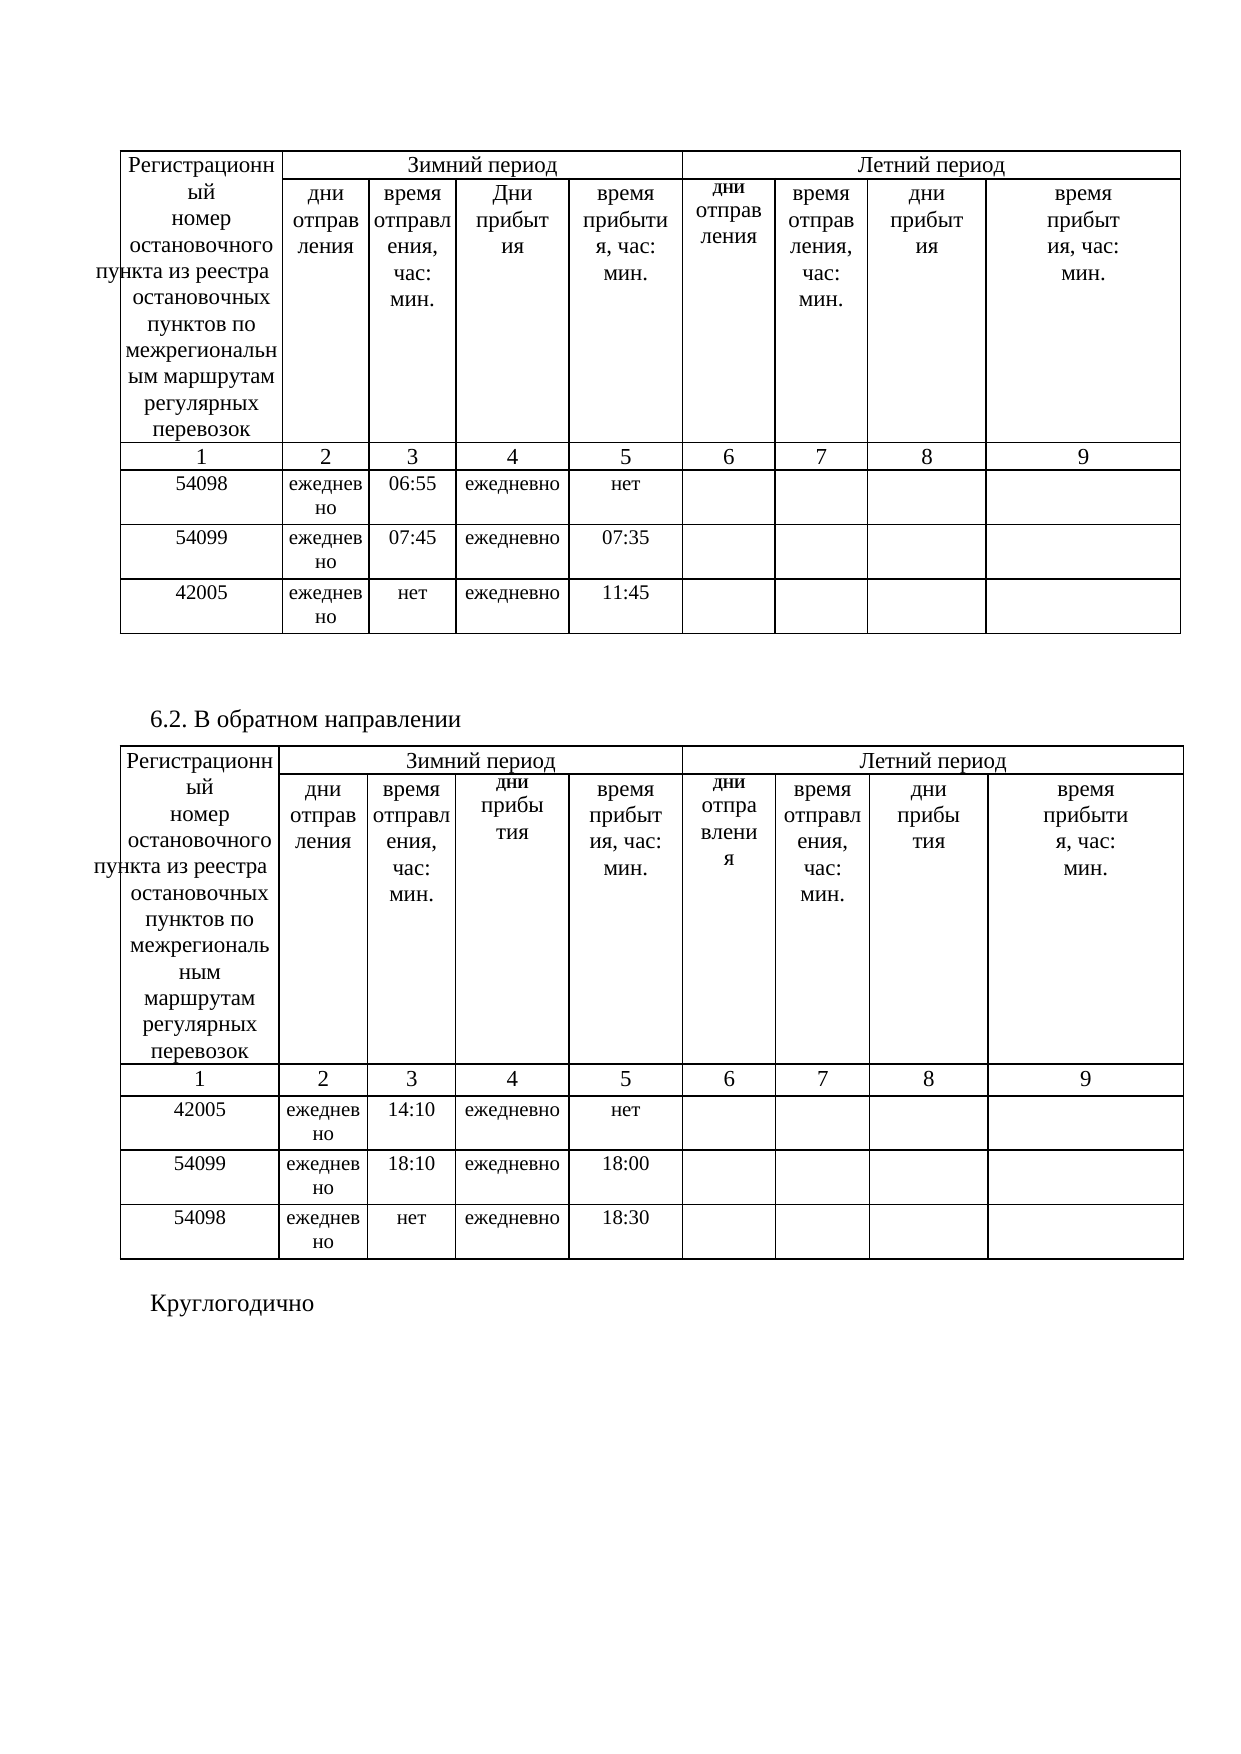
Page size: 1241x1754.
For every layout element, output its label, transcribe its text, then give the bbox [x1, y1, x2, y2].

table_cell 54099 [121, 1151, 278, 1204]
table_header Зимний период [280, 747, 682, 773]
table_cell ДНИ прибы тия [456, 775, 568, 1063]
table_cell 8 [868, 443, 985, 469]
table_cell 1 [121, 443, 282, 469]
table_cell [776, 471, 867, 524]
table_cell ежедневно [280, 1151, 367, 1204]
table_cell 5 [570, 1065, 682, 1095]
table_cell [683, 580, 774, 632]
table_cell время прибыти я, час: мин. [570, 180, 682, 441]
table_cell 3 [370, 443, 455, 469]
table_header Регистрационный номер остановочного пункта из реестра остановочных пунктов по межрегиональным маршрутам регулярных перевозок [121, 747, 278, 1063]
table_cell нет [570, 1097, 682, 1149]
table_cell 4 [456, 1065, 568, 1095]
table_cell 6 [683, 1065, 775, 1095]
table_cell время прибыт ия, час: мин. [987, 180, 1180, 441]
table_cell время прибыт ия, час: мин. [570, 775, 682, 1063]
table_cell дни отправ ления [283, 180, 368, 441]
table_header Летний период [683, 747, 1183, 773]
table_cell 7 [776, 1065, 869, 1095]
table_cell [683, 1151, 775, 1204]
table_cell ежедневно [457, 580, 568, 632]
table_cell дни прибыт ия [868, 180, 985, 441]
table_cell время отправ ления, час: мин. [776, 180, 867, 441]
table_cell [868, 525, 985, 578]
table_cell 11:45 [570, 580, 682, 632]
table_cell 07:45 [370, 525, 455, 578]
table_cell ежедневно [283, 471, 368, 524]
table_cell [683, 525, 774, 578]
table_cell 8 [870, 1065, 987, 1095]
table_cell нет [368, 1205, 455, 1258]
table_cell [868, 580, 985, 632]
table_cell [776, 1151, 869, 1204]
table_header Регистрационный номер остановочного пункта из реестра остановочных пунктов по межрегиональным маршрутам регулярных перевозок [121, 152, 282, 441]
table_cell ежедневно [283, 580, 368, 632]
table_cell ежедневно [456, 1097, 568, 1149]
table_cell 54098 [121, 1205, 278, 1258]
table_cell ДНИ отправ ления [683, 180, 774, 441]
table_cell ежедневно [280, 1205, 367, 1258]
table_cell [776, 1205, 869, 1258]
table_cell Дни прибыт ия [457, 180, 568, 441]
table_cell [870, 1097, 987, 1149]
table_cell время отправл ения, час: мин. [370, 180, 455, 441]
table_cell [989, 1097, 1183, 1149]
table_cell 06:55 [370, 471, 455, 524]
table_cell 4 [457, 443, 568, 469]
table_cell [987, 580, 1180, 632]
table_cell 54098 [121, 471, 282, 524]
text 6.2. В обратном направлении [150, 704, 1090, 733]
table_cell нет [370, 580, 455, 632]
table_cell 5 [570, 443, 682, 469]
table_cell 14:10 [368, 1097, 455, 1149]
table_cell нет [570, 471, 682, 524]
table_cell время отправл ения, час: мин. [368, 775, 455, 1063]
table_cell [870, 1205, 987, 1258]
table_cell ДНИ отпра влени я [683, 775, 775, 1063]
table_cell 9 [987, 443, 1180, 469]
table_header Летний период [683, 152, 1180, 178]
table_cell время отправл ения, час: мин. [776, 775, 869, 1063]
table_cell 2 [283, 443, 368, 469]
table_cell [987, 471, 1180, 524]
table_cell время прибыти я, час: мин. [989, 775, 1183, 1063]
table_cell [776, 1097, 869, 1149]
table_cell 7 [776, 443, 867, 469]
table_cell [683, 471, 774, 524]
table_cell 1 [121, 1065, 278, 1095]
table_cell ежедневно [456, 1151, 568, 1204]
table_cell ежедневно [283, 525, 368, 578]
text Круглогодично [150, 1288, 1090, 1317]
table_cell 3 [368, 1065, 455, 1095]
table_cell [776, 580, 867, 632]
table_cell ежедневно [457, 471, 568, 524]
table_cell [683, 1097, 775, 1149]
table_cell ежедневно [457, 525, 568, 578]
table_cell [868, 471, 985, 524]
table_cell 18:30 [570, 1205, 682, 1258]
table_cell [989, 1151, 1183, 1204]
table_cell 2 [280, 1065, 367, 1095]
table_cell 6 [683, 443, 774, 469]
table_cell 07:35 [570, 525, 682, 578]
table_cell 18:10 [368, 1151, 455, 1204]
table_cell [989, 1205, 1183, 1258]
table_cell [776, 525, 867, 578]
table_cell 9 [989, 1065, 1183, 1095]
table_cell дни прибы тия [870, 775, 987, 1063]
table_cell 54099 [121, 525, 282, 578]
table_cell 42005 [121, 1097, 278, 1149]
table_cell [987, 525, 1180, 578]
table_header Зимний период [283, 152, 682, 178]
table_cell 42005 [121, 580, 282, 632]
table_cell ежедневно [280, 1097, 367, 1149]
table_cell 18:00 [570, 1151, 682, 1204]
table_cell ежедневно [456, 1205, 568, 1258]
table_cell [870, 1151, 987, 1204]
table_cell дни отправ ления [280, 775, 367, 1063]
table_cell [683, 1205, 775, 1258]
